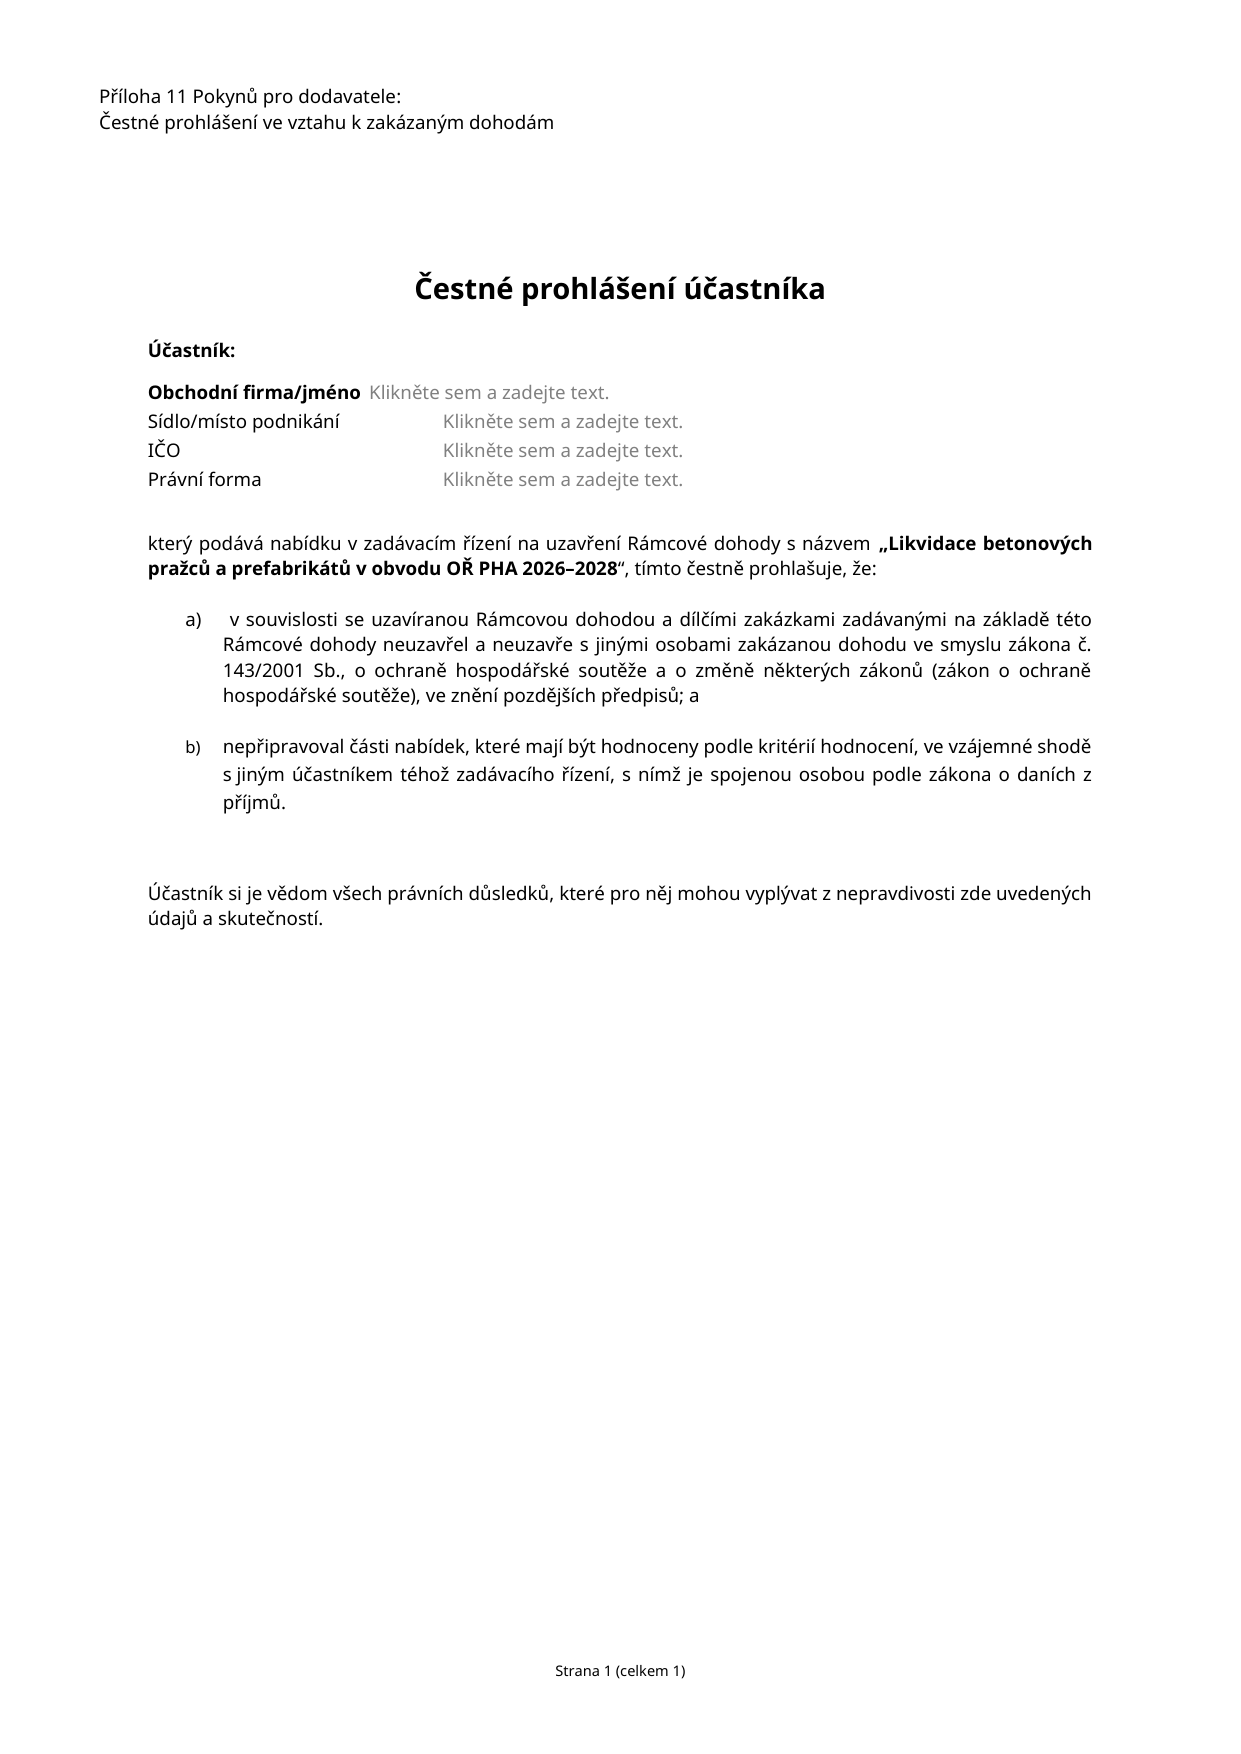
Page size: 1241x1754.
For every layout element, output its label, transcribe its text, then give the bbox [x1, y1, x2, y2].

text který podává nabídku v zadávacím řízení na uzavření Rámcové dohody s názvem „Likvidace betonových pražců a prefabrikátů v obvodu OŘ PHA 2026–2028“, tímto čestně prohlašuje, že: [148, 530, 1093, 581]
list nepřipravoval části nabídek, které mají být hodnoceny podle kritérií hodnocení, ve vzájemné shodě s jiným účastníkem téhož zadávacího řízení, s nímž je spojenou osobou podle zákona o daních z příjmů. [185, 733, 1093, 815]
text Obchodní firma/jméno [148, 376, 1093, 405]
text Účastník: [148, 333, 1093, 364]
text IČO [148, 434, 1093, 463]
text Účastník si je vědom všech právních důsledků, které pro něj mohou vyplývat z nepravdivosti zde uvedených údajů a skutečností. [148, 880, 1093, 931]
title Čestné prohlášení účastníka [148, 268, 1093, 308]
list v souvislosti se uzavíranou Rámcovou dohodou a dílčími zakázkami zadávanými na základě této Rámcové dohody neuzavřel a neuzavře s jinými osobami zakázanou dohodu ve smyslu zákona č. 143/2001 Sb., o ochraně hospodářské soutěže a o změně některých zákonů (zákon o ochraně hospodářské soutěže), ve znění pozdějších předpisů; a [185, 606, 1093, 708]
text Právní forma [148, 463, 1093, 492]
text Sídlo/místo podnikání [148, 405, 1093, 434]
